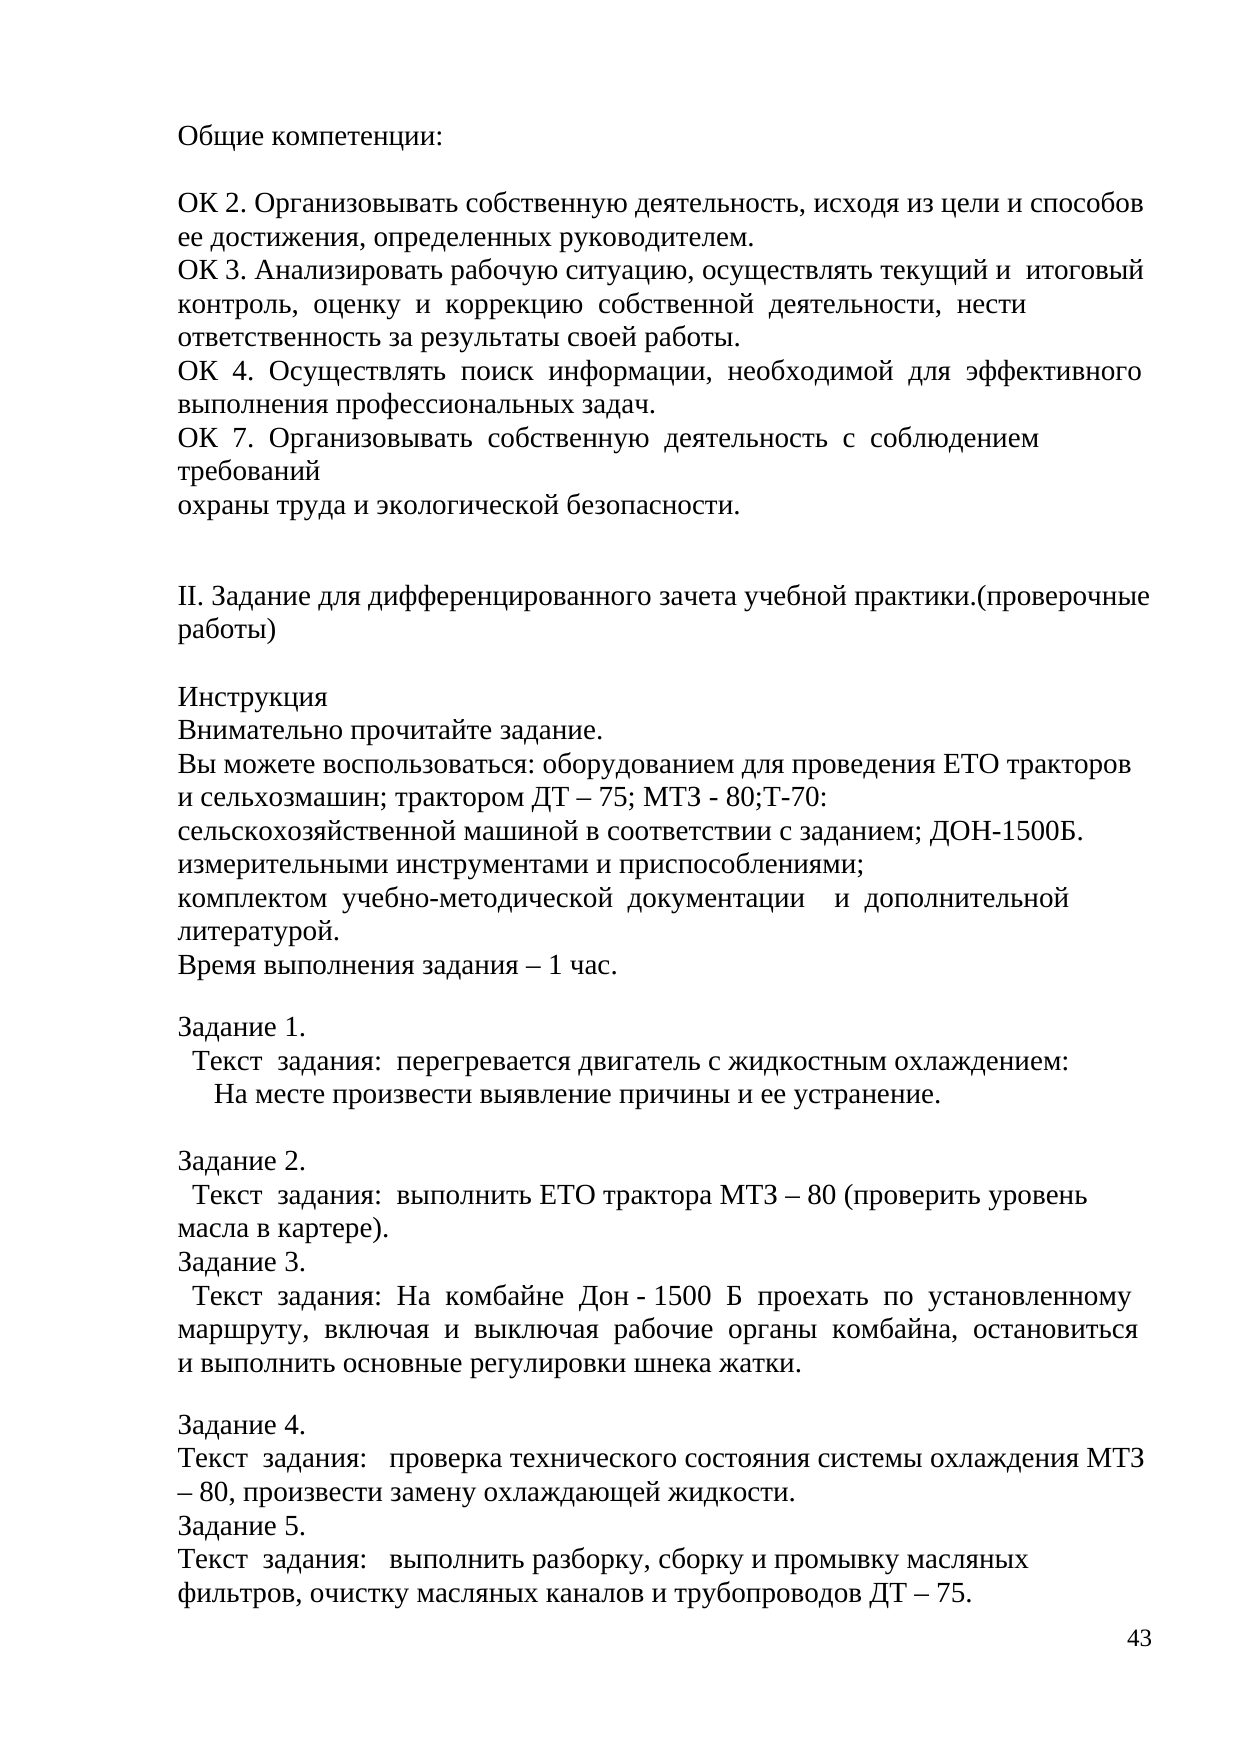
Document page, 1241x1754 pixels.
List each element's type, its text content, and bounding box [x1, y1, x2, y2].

text Вы можете воспользоваться: оборудованием для проведения ЕТО тракторов и сельхозмашин; трактором ДТ – 75; МТЗ - 80;Т-70: [177, 746, 1152, 813]
text Задание 4. [177, 1407, 1152, 1441]
text Внимательно прочитайте задание. [177, 712, 1152, 746]
text Инструкция [177, 679, 1152, 712]
text Текст задания: проверка технического состояния системы охлаждения МТЗ – 80, произвести замену охлаждающей жидкости. [177, 1441, 1152, 1508]
text ОК 3. Анализировать рабочую ситуацию, осуществлять текущий и итоговый [177, 252, 1152, 286]
text II. Задание для дифференцированного зачета учебной практики.(проверочные работы) [177, 578, 1152, 645]
text Задание 2. [177, 1143, 1152, 1177]
text Текст задания: выполнить разборку, сборку и промывку масляных фильтров, очистку масляных каналов и трубопроводов ДТ – 75. [177, 1541, 1152, 1608]
text Текст задания: На комбайне Дон - 1500 Б проехать по установленному маршруту, включая и выключая рабочие органы комбайна, остановиться и выполнить основные регулировки шнека жатки. [177, 1278, 1152, 1378]
text Текст задания: выполнить ЕТО трактора МТЗ – 80 (проверить уровень масла в картере). [177, 1177, 1152, 1244]
text ОК 2. Организовывать собственную деятельность, исходя из цели и способов ее достижения, определенных руководителем. [177, 185, 1152, 252]
text контроль, оценку и коррекцию собственной деятельности, нести [177, 286, 1152, 319]
text ОК 7. Организовывать собственную деятельность с соблюдением требований [177, 420, 1152, 487]
text На месте произвести выявление причины и ее устранение. [177, 1076, 1152, 1110]
text Задание 5. [177, 1508, 1152, 1541]
text Время выполнения задания – 1 час. [177, 947, 1152, 981]
text Задание 3. [177, 1244, 1152, 1278]
text охраны труда и экологической безопасности. [177, 487, 1152, 521]
text выполнения профессиональных задач. [177, 386, 1152, 420]
text Задание 1. [177, 1009, 1152, 1043]
text ОК 4. Осуществлять поиск информации, необходимой для эффективного [177, 353, 1152, 386]
text литературой. [177, 913, 1152, 947]
text ответственность за результаты своей работы. [177, 319, 1152, 353]
text комплектом учебно-методической документации и дополнительной [177, 880, 1152, 913]
text Общие компетенции: [177, 118, 1152, 152]
text сельскохозяйственной машиной в соответствии с заданием; ДОН-1500Б. [177, 813, 1152, 846]
text измерительными инструментами и приспособлениями; [177, 846, 1152, 880]
text Текст задания: перегревается двигатель с жидкостным охлаждением: [177, 1043, 1152, 1076]
